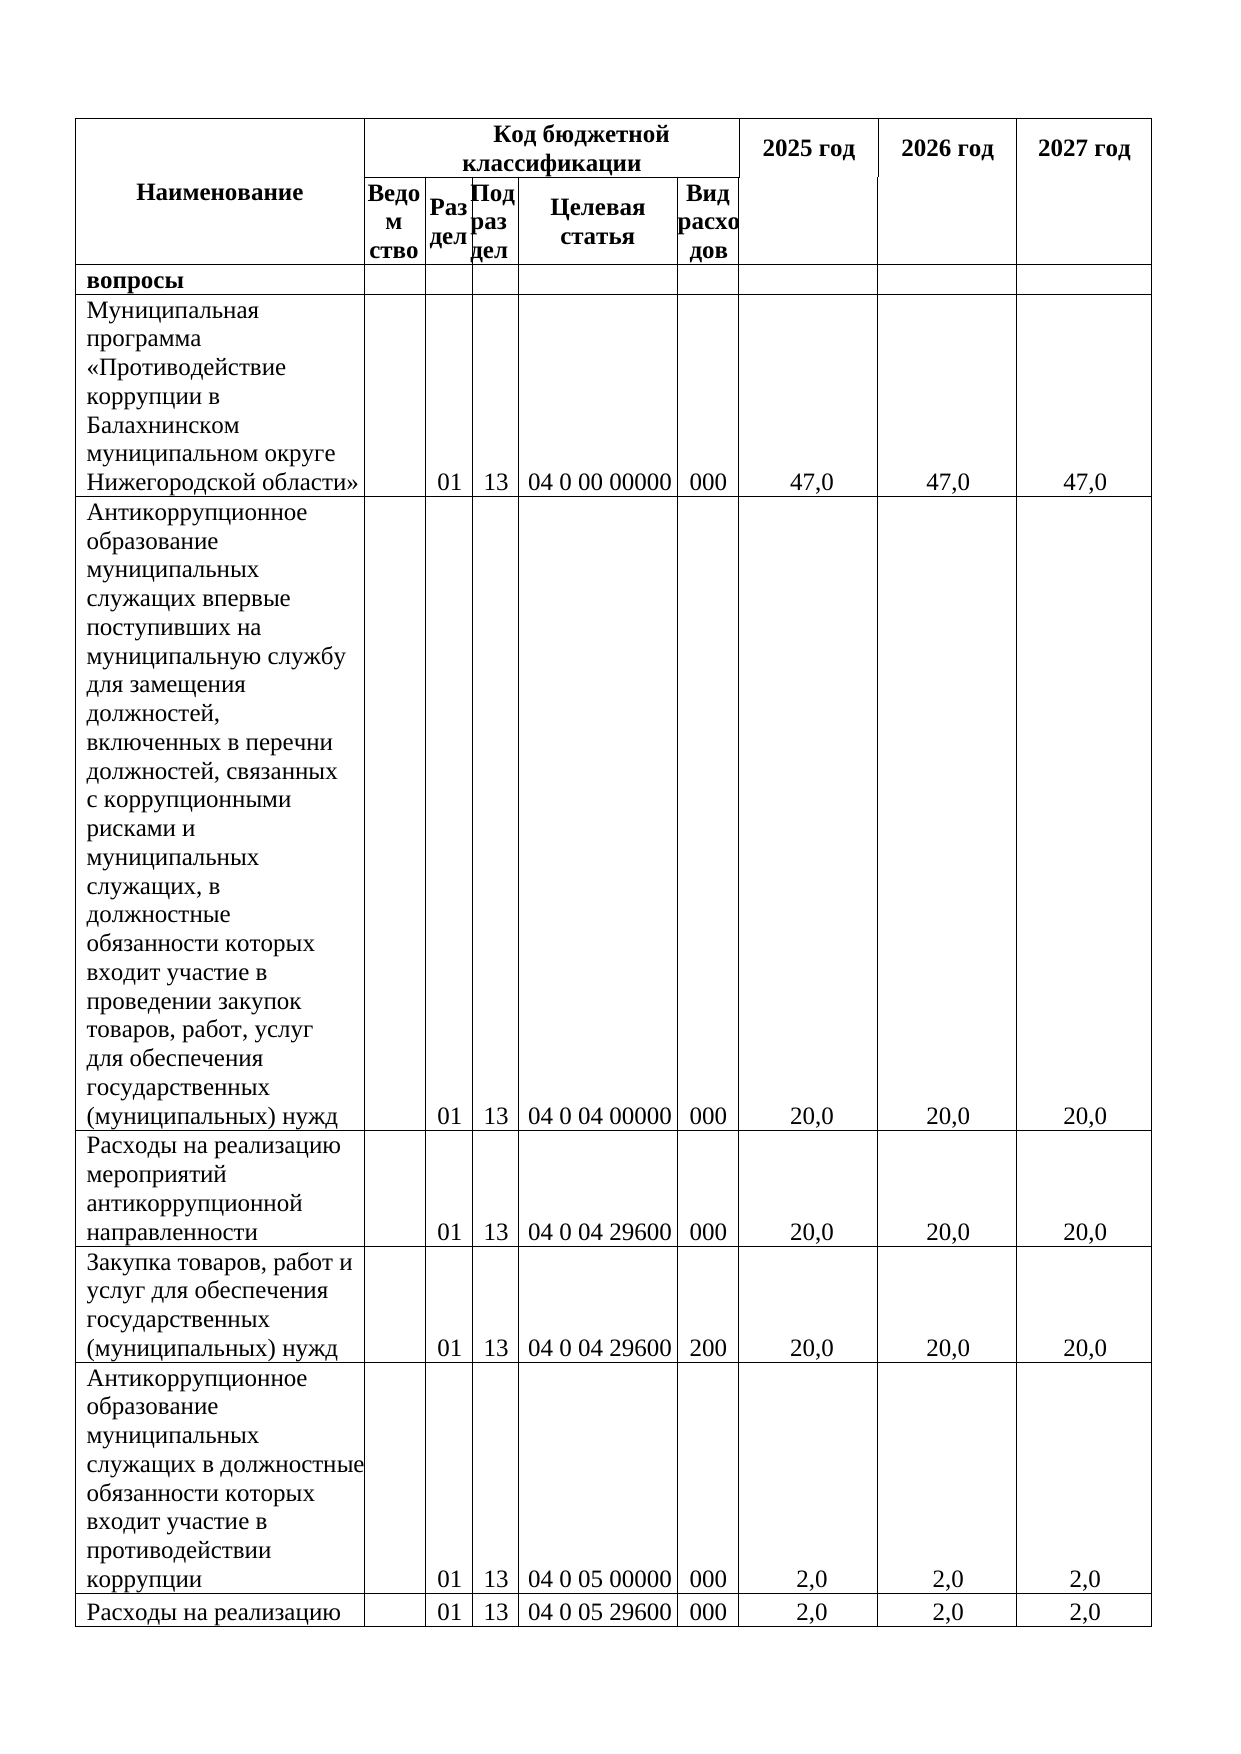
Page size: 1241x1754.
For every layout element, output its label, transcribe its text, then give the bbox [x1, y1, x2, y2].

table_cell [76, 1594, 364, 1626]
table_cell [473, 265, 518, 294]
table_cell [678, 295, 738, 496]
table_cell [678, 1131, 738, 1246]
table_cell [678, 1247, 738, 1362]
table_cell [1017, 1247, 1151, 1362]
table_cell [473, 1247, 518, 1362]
table_header 2025 год [740, 119, 878, 177]
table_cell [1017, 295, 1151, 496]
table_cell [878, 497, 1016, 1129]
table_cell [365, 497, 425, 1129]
table_header Код бюджетной классификации [365, 119, 739, 177]
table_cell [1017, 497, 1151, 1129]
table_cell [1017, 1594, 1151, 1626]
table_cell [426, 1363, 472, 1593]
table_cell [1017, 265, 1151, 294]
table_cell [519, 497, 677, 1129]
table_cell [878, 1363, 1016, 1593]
table_cell Целевая статья [519, 178, 677, 264]
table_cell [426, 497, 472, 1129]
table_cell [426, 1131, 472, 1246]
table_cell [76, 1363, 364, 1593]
table_header 2027 год [1017, 119, 1151, 177]
table_cell Вид расходов [678, 178, 738, 264]
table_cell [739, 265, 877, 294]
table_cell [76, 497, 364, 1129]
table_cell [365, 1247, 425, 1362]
table_cell Под раз дел [473, 178, 518, 264]
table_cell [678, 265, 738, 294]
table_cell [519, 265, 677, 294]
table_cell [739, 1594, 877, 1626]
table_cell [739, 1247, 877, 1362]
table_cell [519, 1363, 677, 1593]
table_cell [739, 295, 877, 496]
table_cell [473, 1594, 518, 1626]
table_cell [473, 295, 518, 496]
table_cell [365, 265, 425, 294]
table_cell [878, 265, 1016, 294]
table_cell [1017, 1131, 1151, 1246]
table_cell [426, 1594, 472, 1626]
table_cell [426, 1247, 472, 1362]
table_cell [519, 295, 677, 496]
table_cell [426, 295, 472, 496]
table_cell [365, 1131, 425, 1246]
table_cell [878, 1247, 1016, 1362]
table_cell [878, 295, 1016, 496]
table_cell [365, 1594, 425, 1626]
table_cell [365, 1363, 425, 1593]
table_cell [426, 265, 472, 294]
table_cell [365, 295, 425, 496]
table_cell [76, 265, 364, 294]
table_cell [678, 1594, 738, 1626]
table_cell [739, 177, 877, 264]
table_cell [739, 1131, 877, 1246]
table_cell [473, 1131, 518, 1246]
table_header Наименование [76, 119, 364, 264]
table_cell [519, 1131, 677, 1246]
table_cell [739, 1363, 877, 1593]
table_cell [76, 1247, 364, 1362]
table_cell Раз дел [426, 178, 472, 264]
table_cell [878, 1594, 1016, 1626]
table_header 2026 год [879, 119, 1016, 177]
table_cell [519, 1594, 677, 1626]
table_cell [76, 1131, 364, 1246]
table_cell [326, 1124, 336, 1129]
table_cell Ведом ство [365, 178, 425, 264]
table_cell [1017, 177, 1151, 264]
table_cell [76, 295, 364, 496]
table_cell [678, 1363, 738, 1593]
table_cell [878, 177, 1016, 264]
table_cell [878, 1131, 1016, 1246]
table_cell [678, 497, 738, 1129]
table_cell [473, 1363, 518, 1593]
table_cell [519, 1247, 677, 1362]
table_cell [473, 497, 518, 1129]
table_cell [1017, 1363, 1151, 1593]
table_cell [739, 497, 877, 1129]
